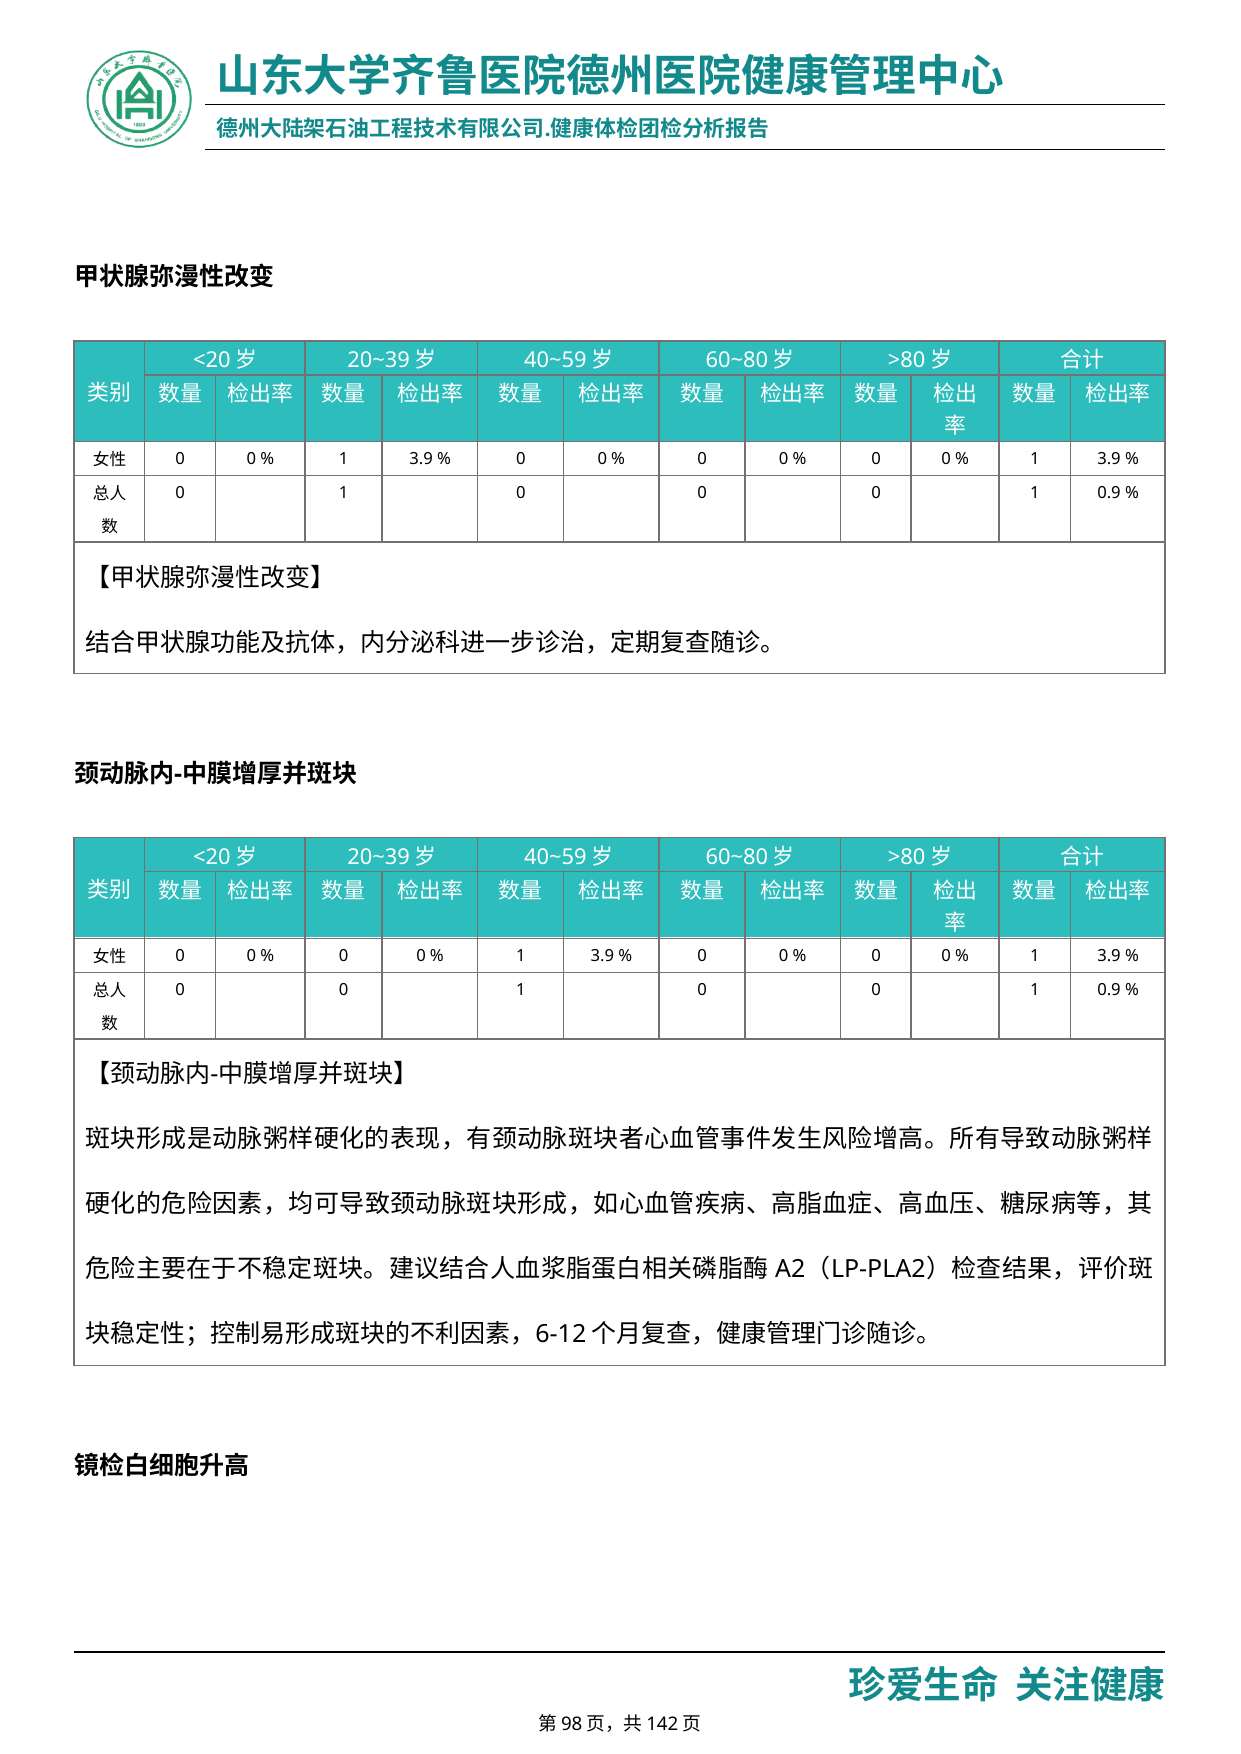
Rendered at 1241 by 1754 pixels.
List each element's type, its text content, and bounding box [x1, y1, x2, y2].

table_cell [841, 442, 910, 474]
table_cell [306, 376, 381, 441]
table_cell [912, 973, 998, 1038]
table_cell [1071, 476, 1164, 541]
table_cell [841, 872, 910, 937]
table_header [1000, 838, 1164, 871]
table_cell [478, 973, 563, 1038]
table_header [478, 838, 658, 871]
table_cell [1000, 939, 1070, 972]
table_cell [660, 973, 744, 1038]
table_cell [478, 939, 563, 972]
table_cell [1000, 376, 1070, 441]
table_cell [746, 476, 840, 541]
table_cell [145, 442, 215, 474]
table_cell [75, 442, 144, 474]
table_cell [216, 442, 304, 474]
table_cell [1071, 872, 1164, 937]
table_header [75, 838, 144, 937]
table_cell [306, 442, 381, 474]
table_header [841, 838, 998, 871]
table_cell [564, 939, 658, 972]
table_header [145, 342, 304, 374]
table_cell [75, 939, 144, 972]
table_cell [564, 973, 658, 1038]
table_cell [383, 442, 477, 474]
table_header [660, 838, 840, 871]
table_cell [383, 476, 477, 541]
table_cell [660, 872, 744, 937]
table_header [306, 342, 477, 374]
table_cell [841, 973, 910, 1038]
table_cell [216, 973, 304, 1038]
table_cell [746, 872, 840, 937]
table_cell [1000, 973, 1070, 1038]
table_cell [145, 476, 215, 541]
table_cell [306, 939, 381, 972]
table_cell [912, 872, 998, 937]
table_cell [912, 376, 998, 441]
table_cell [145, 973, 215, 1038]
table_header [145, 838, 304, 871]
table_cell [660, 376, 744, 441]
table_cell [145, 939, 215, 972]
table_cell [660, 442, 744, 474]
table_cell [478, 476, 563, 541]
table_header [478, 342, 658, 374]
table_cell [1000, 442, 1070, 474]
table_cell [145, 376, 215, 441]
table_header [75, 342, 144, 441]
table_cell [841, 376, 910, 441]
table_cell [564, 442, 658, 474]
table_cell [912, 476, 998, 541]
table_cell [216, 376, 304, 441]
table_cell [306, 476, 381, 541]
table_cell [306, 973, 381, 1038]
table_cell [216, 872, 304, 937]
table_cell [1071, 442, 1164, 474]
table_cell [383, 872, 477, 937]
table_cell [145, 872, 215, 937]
text 镜检白细胞升高 [74, 1431, 1165, 1496]
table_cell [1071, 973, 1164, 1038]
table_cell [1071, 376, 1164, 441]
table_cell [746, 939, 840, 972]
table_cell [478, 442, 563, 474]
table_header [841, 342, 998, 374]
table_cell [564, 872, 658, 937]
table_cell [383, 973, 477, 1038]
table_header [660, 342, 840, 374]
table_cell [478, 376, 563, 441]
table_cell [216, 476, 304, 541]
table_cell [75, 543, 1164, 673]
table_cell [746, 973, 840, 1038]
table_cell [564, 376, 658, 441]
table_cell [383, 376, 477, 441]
text 颈动脉内-中膜增厚并斑块 [74, 739, 1165, 804]
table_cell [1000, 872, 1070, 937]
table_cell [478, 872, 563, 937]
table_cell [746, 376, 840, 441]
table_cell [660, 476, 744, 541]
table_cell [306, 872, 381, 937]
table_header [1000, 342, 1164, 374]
text 甲状腺弥漫性改变 [74, 242, 1165, 307]
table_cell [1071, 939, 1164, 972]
picture [85, 48, 194, 149]
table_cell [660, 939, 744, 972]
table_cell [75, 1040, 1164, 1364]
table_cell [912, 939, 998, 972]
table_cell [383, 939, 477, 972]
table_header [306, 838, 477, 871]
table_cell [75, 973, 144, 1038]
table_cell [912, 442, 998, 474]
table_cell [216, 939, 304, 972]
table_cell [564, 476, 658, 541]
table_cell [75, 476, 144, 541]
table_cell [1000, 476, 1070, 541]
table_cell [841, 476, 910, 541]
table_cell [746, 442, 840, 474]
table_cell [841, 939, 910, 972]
